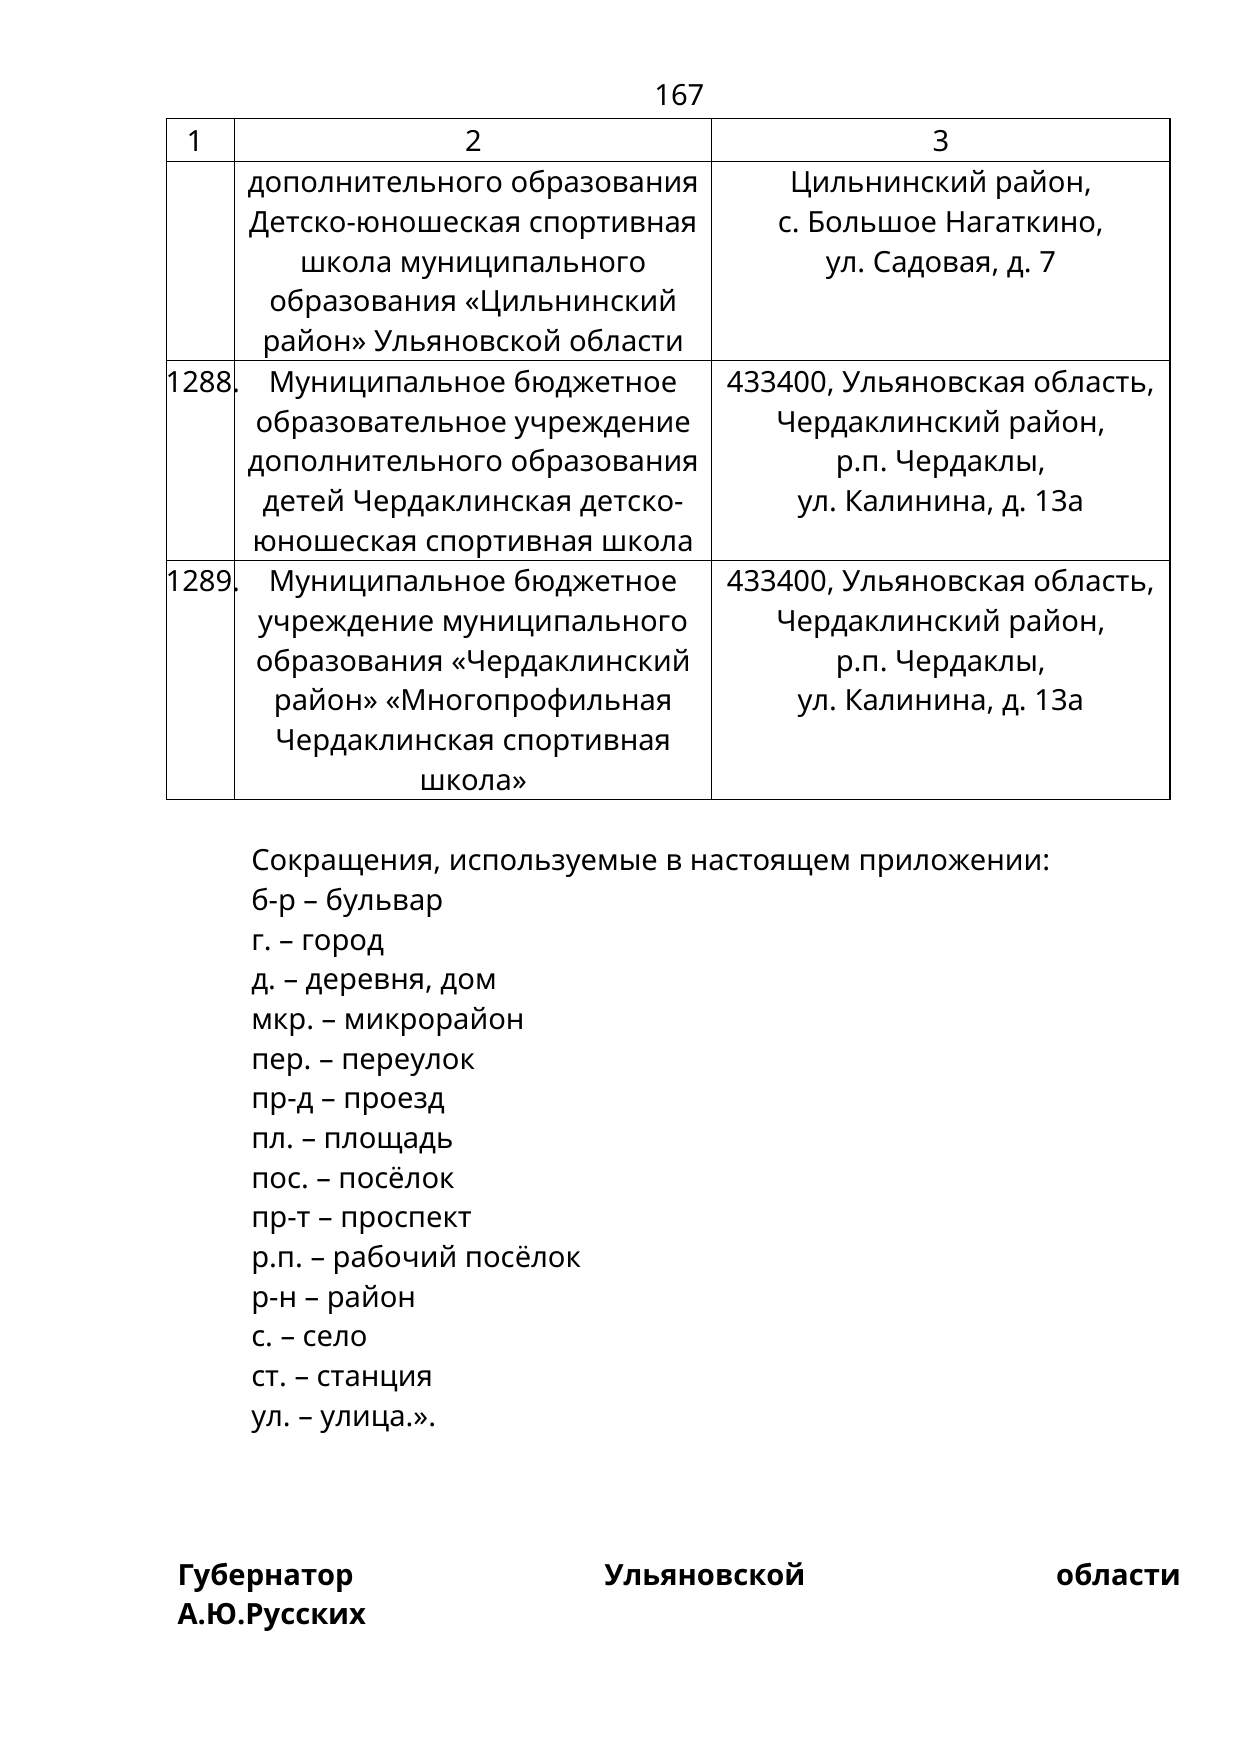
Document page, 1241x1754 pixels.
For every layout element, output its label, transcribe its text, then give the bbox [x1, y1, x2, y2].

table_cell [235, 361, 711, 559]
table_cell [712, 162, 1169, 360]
text пос. – посёлок [177, 1157, 1181, 1197]
text мкр. – микрорайон [177, 998, 1181, 1038]
text Сокращения, используемые в настоящем приложении: [177, 839, 1181, 879]
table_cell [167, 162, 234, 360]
text ст. – станция [177, 1355, 1181, 1395]
text пер. – переулок [177, 1038, 1181, 1078]
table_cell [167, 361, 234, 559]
text с. – село [177, 1316, 1181, 1355]
text пл. – площадь [177, 1117, 1181, 1157]
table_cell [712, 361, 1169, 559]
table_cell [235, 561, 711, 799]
text р.п. – рабочий посёлок [177, 1236, 1181, 1276]
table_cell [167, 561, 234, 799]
table_header 3 [712, 119, 1169, 161]
text Губернатор Ульяновской области А.Ю.Русских [177, 1554, 1181, 1633]
text ул. – улица.». [177, 1395, 1181, 1435]
text д. – деревня, дом [177, 958, 1181, 998]
text б-р – бульвар [177, 879, 1181, 919]
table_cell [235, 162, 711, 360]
text р-н – район [177, 1276, 1181, 1316]
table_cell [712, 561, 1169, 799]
text г. – город [177, 919, 1181, 958]
text пр-т – проспект [177, 1197, 1181, 1236]
text пр-д – проезд [177, 1078, 1181, 1117]
table_header 1 [167, 119, 234, 161]
table_header 2 [235, 119, 711, 161]
